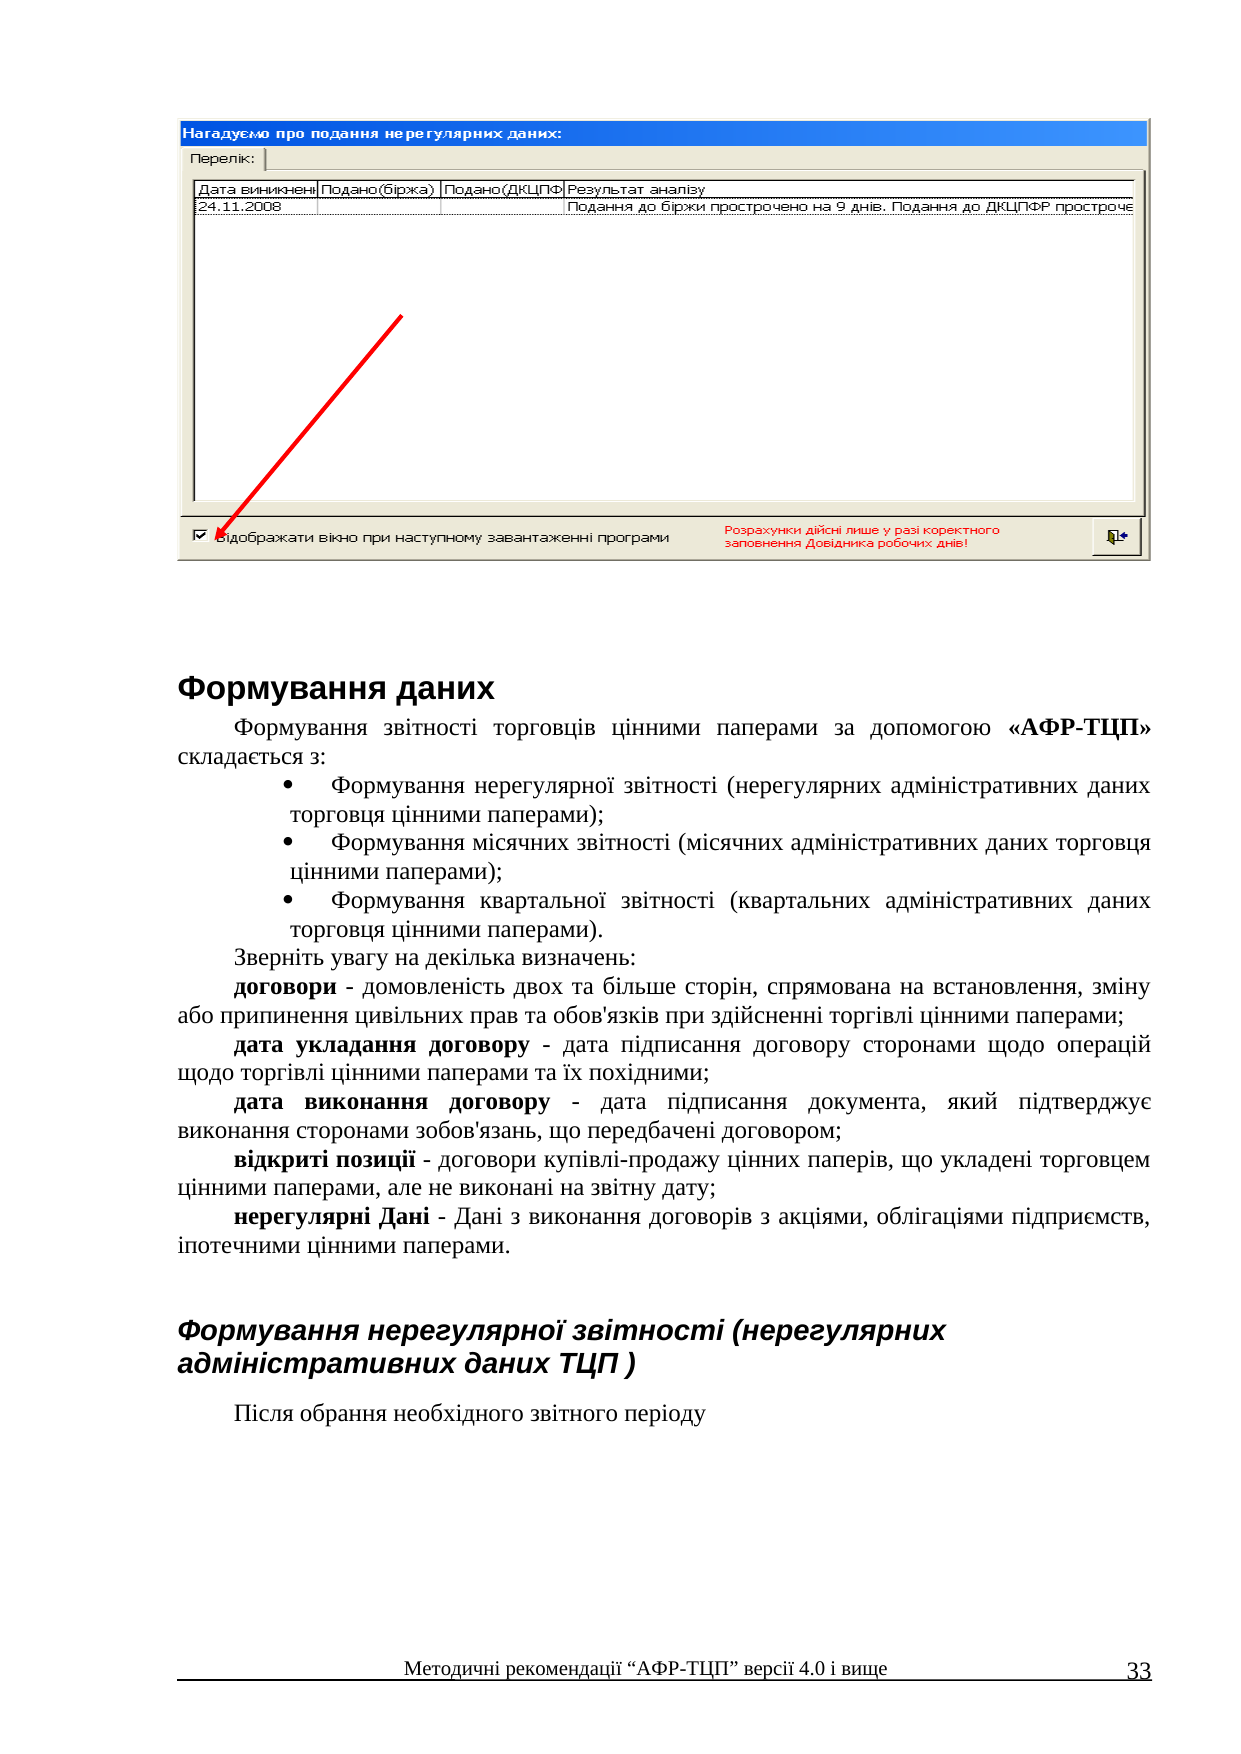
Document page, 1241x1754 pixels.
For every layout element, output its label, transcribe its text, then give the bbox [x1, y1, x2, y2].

subtitle Формування даних [177, 668, 1152, 706]
text відкриті позиції - договори купівлі-продажу цінних паперів, що укладені торговцем цінними паперами, але не виконані на звітну дату; [177, 1144, 1152, 1201]
picture [177, 118, 1151, 561]
list Формування нерегулярної звітності (нерегулярних адміністративних даних торговця цінними паперами); [283, 770, 1152, 827]
text Зверніть увагу на декілька визначень: [177, 942, 1152, 971]
text Після обрання необхідного звітного періоду [177, 1398, 1152, 1427]
text дата виконання договору - дата підписання документа, який підтверджує виконання сторонами зобов'язань, що передбачені договором; [177, 1086, 1152, 1144]
text Формування звітності торговців цінними паперами за допомогою «АФР-ТЦП» складається з: [177, 712, 1152, 770]
list Формування квартальної звітності (квартальних адміністративних даних торговця цінними паперами). [283, 885, 1152, 942]
subtitle Формування нерегулярної звітності (нерегулярних адміністративних даних ТЦП ) [177, 1312, 1152, 1379]
text нерегулярні Дані - Дані з виконання договорів з акціями, облігаціями підприємств, іпотечними цінними паперами. [177, 1201, 1152, 1259]
list Формування місячних звітності (місячних адміністративних даних торговця цінними паперами); [283, 827, 1152, 885]
text дата укладання договору - дата підписання договору сторонами щодо операцій щодо торгівлі цінними паперами та їх похідними; [177, 1029, 1152, 1086]
text договори - домовленість двох та більше сторін, спрямована на встановлення, зміну або припинення цивільних прав та обов'язків при здійсненні торгівлі цінними паперами; [177, 971, 1152, 1029]
